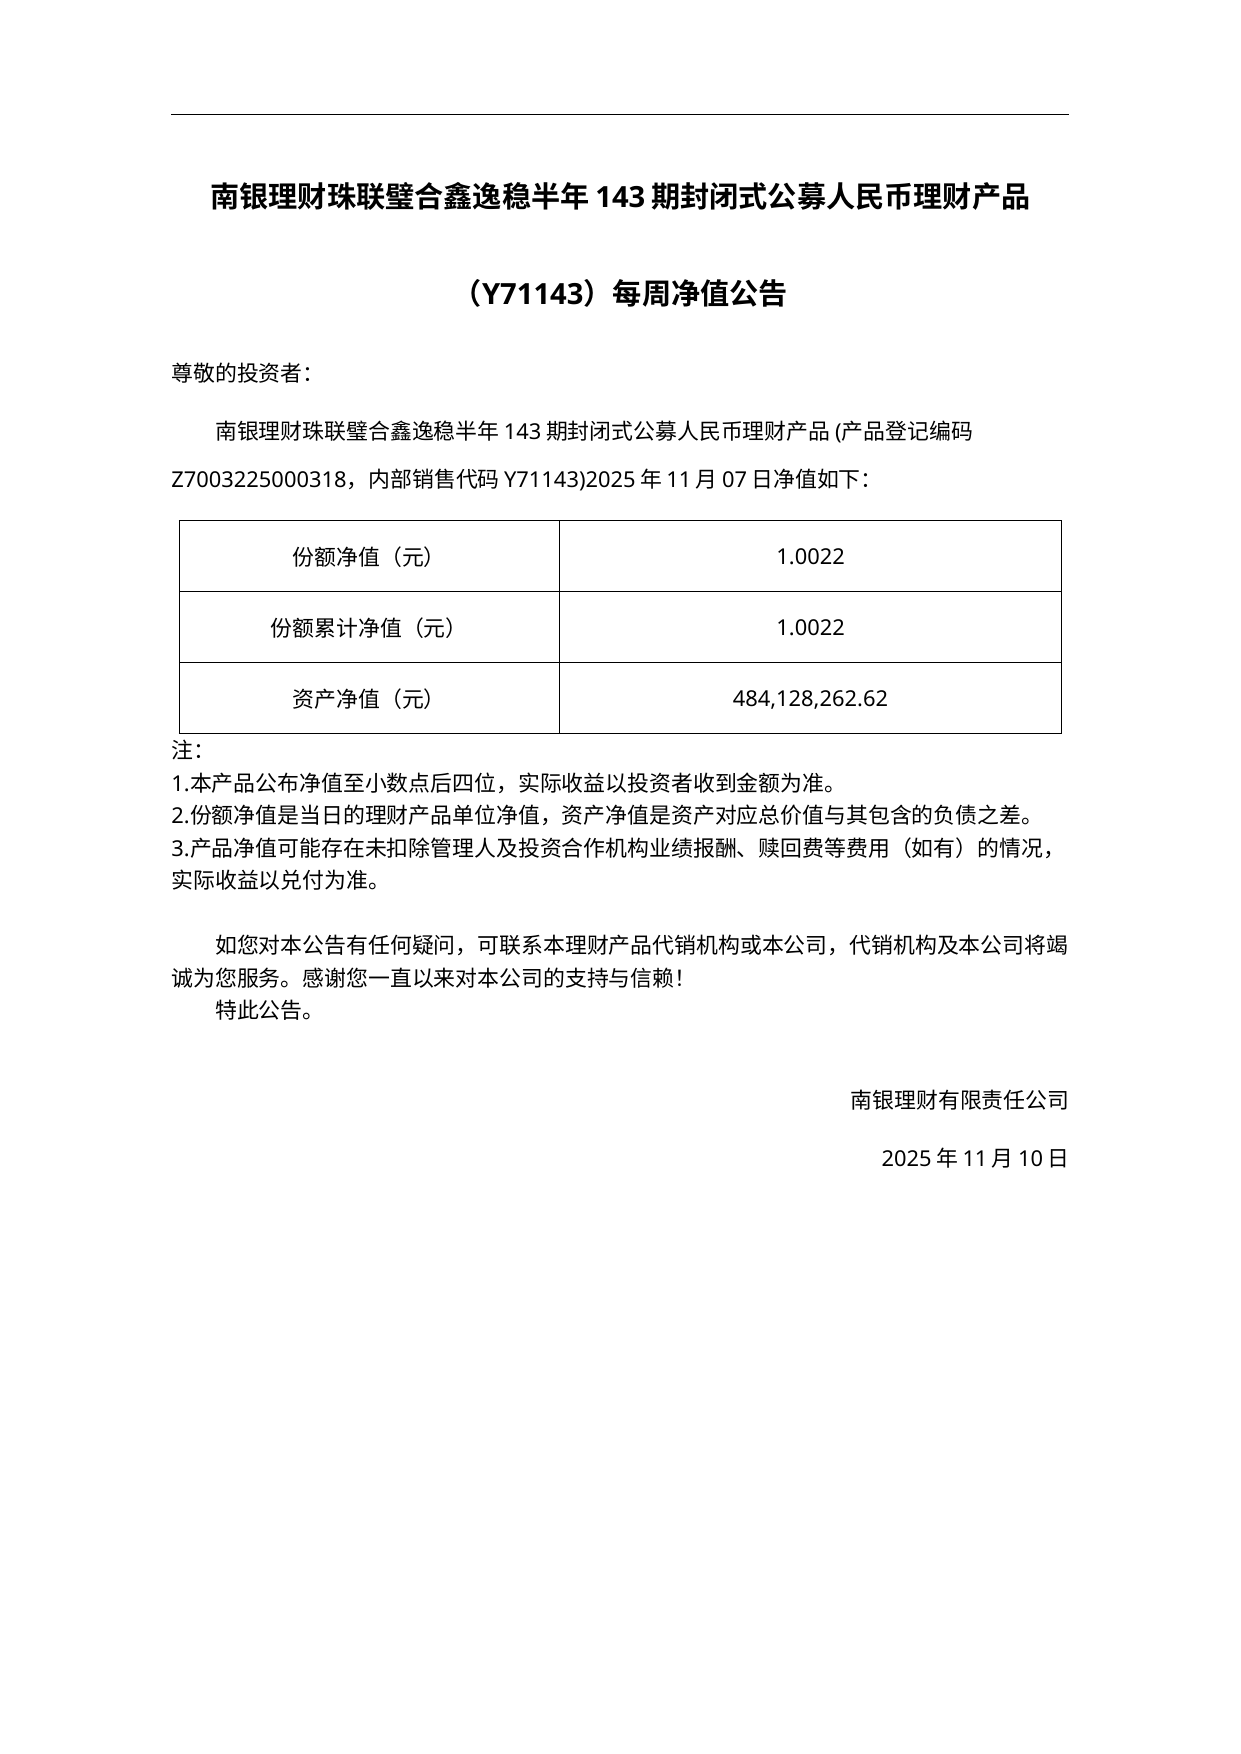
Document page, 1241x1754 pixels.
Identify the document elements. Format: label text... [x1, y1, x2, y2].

text 南银理财有限责任公司 [171, 1082, 1069, 1115]
table_header 1.0022 [560, 521, 1061, 591]
text 注： [171, 733, 1069, 765]
table_cell 资产净值（元） [180, 663, 559, 733]
table_header 份额净值（元） [180, 521, 559, 591]
text 南银理财珠联璧合鑫逸稳半年143期封闭式公募人民币理财产品（Y71143）每周净值公告 [171, 162, 1069, 324]
table_cell 1.0022 [560, 592, 1061, 662]
text 南银理财珠联璧合鑫逸稳半年143期封闭式公募人民币理财产品 (产品登记编码Z7003225000318，内部销售代码Y71143)2025年11月07日净值如下： [171, 413, 1069, 494]
text 2.份额净值是当日的理财产品单位净值，资产净值是资产对应总价值与其包含的负债之差。 [171, 798, 1069, 830]
text 尊敬的投资者： [171, 355, 1069, 388]
text 3.产品净值可能存在未扣除管理人及投资合作机构业绩报酬、赎回费等费用（如有）的情况，实际收益以兑付为准。 [171, 830, 1069, 895]
table_cell 份额累计净值（元） [180, 592, 559, 662]
text 2025年11月10日 [171, 1140, 1069, 1173]
text 1.本产品公布净值至小数点后四位，实际收益以投资者收到金额为准。 [171, 765, 1069, 798]
text 如您对本公告有任何疑问，可联系本理财产品代销机构或本公司，代销机构及本公司将竭诚为您服务。感谢您一直以来对本公司的支持与信赖！ [171, 928, 1069, 993]
text 特此公告。 [171, 993, 1069, 1025]
table_cell 484,128,262.62 [560, 663, 1061, 733]
